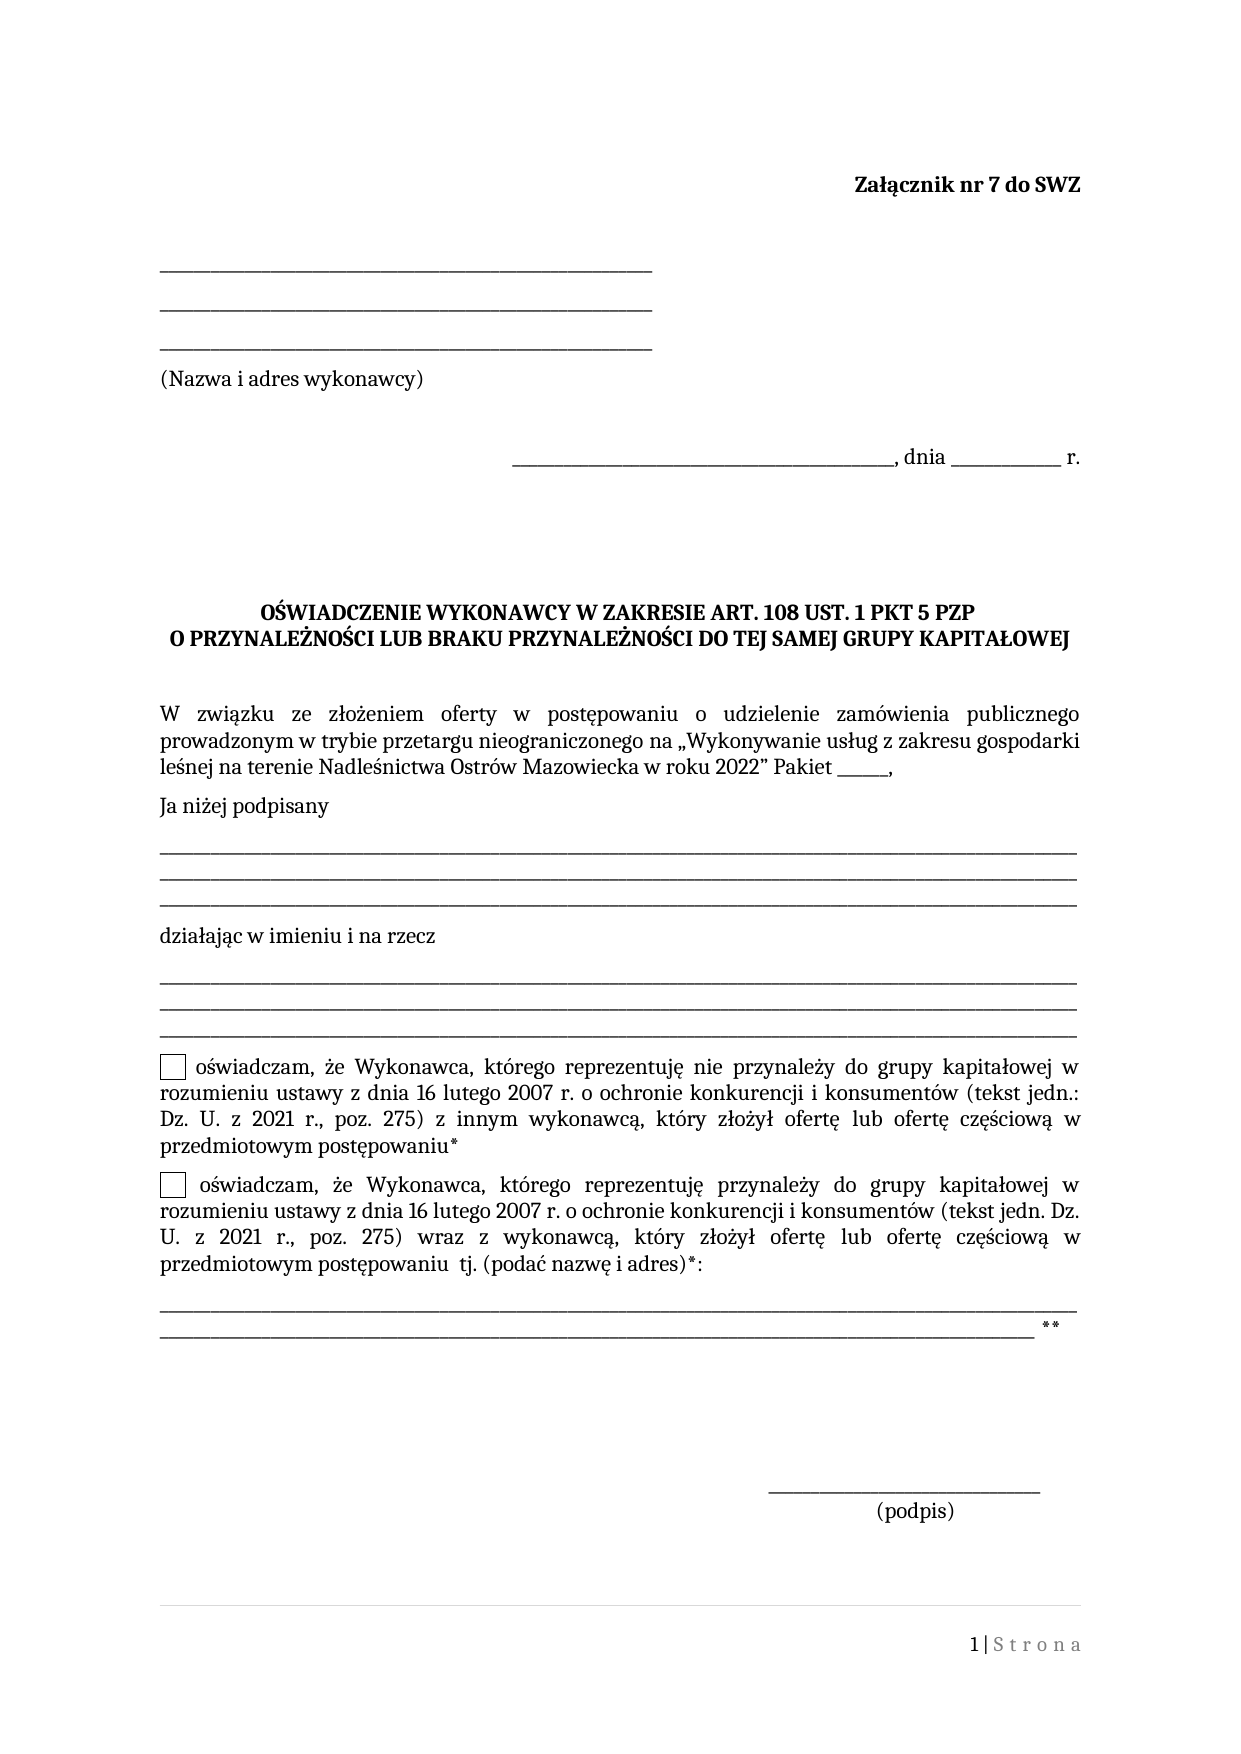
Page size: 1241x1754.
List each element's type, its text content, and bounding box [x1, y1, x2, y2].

text Ja niżej podpisany [159, 793, 1081, 819]
text (Nazwa i adres wykonawcy) [159, 366, 1081, 393]
text ________________________________ (podpis) [750, 1471, 1081, 1524]
text oświadczam, że Wykonawca, którego reprezentuję przynależy do grupy kapitałowej w rozumieniu ustawy z dnia 16 lutego 2007 r. o ochronie konkurencji i konsumentów (tekst jedn. Dz. U. z 2021 r., poz. 275) wraz z wykonawcą, który złożył ofertę lub ofertę częściową w przedmiotowym postępowaniu tj. (podać nazwę i adres)*: [159, 1171, 1081, 1277]
text W związku ze złożeniem oferty w postępowaniu o udzielenie zamówienia publicznego prowadzonym w trybie przetargu nieograniczonego na „Wykonywanie usług z zakresu gospodarki leśnej na terenie Nadleśnictwa Ostrów Mazowiecka w roku 2022” Pakiet ______, [159, 701, 1081, 780]
text oświadczam, że Wykonawca, którego reprezentuję nie przynależy do grupy kapitałowej w rozumieniu ustawy z dnia 16 lutego 2007 r. o ochronie konkurencji i konsumentów (tekst jedn.: Dz. U. z 2021 r., poz. 275) z innym wykonawcą, który złożył ofertę lub ofertę częściową w przedmiotowym postępowaniu* [159, 1053, 1081, 1159]
text ____________________________________________________________________________________________________________________________________________________________________________________________________________________________________________________________________________________________________________________________________ [159, 831, 1081, 911]
text __________________________________________________________ [159, 250, 1081, 276]
text __________________________________________________________ [159, 288, 1081, 315]
text ____________________________________________________________________________________________________________________________________________________________________________________________________________________________________________________________________________________________________________________________________ [159, 962, 1081, 1041]
text _____________________________________________, dnia _____________ r. [159, 444, 1081, 470]
text działając w imieniu i na rzecz [159, 923, 1081, 949]
text Załącznik nr 7 do SWZ [159, 172, 1081, 198]
text ___________________________________________________________________________________________________________________________________________________________________________________________________________________ ** [159, 1289, 1081, 1342]
text OŚWIADCZENIE WYKONAWCY W ZAKRESIE ART. 108 UST. 1 PKT 5 PZP O PRZYNALEŻNOŚCI LUB BRAKU PRZYNALEŻNOŚCI DO TEJ SAMEJ GRUPY KAPITAŁOWEJ [159, 599, 1081, 652]
text __________________________________________________________ [159, 327, 1081, 354]
